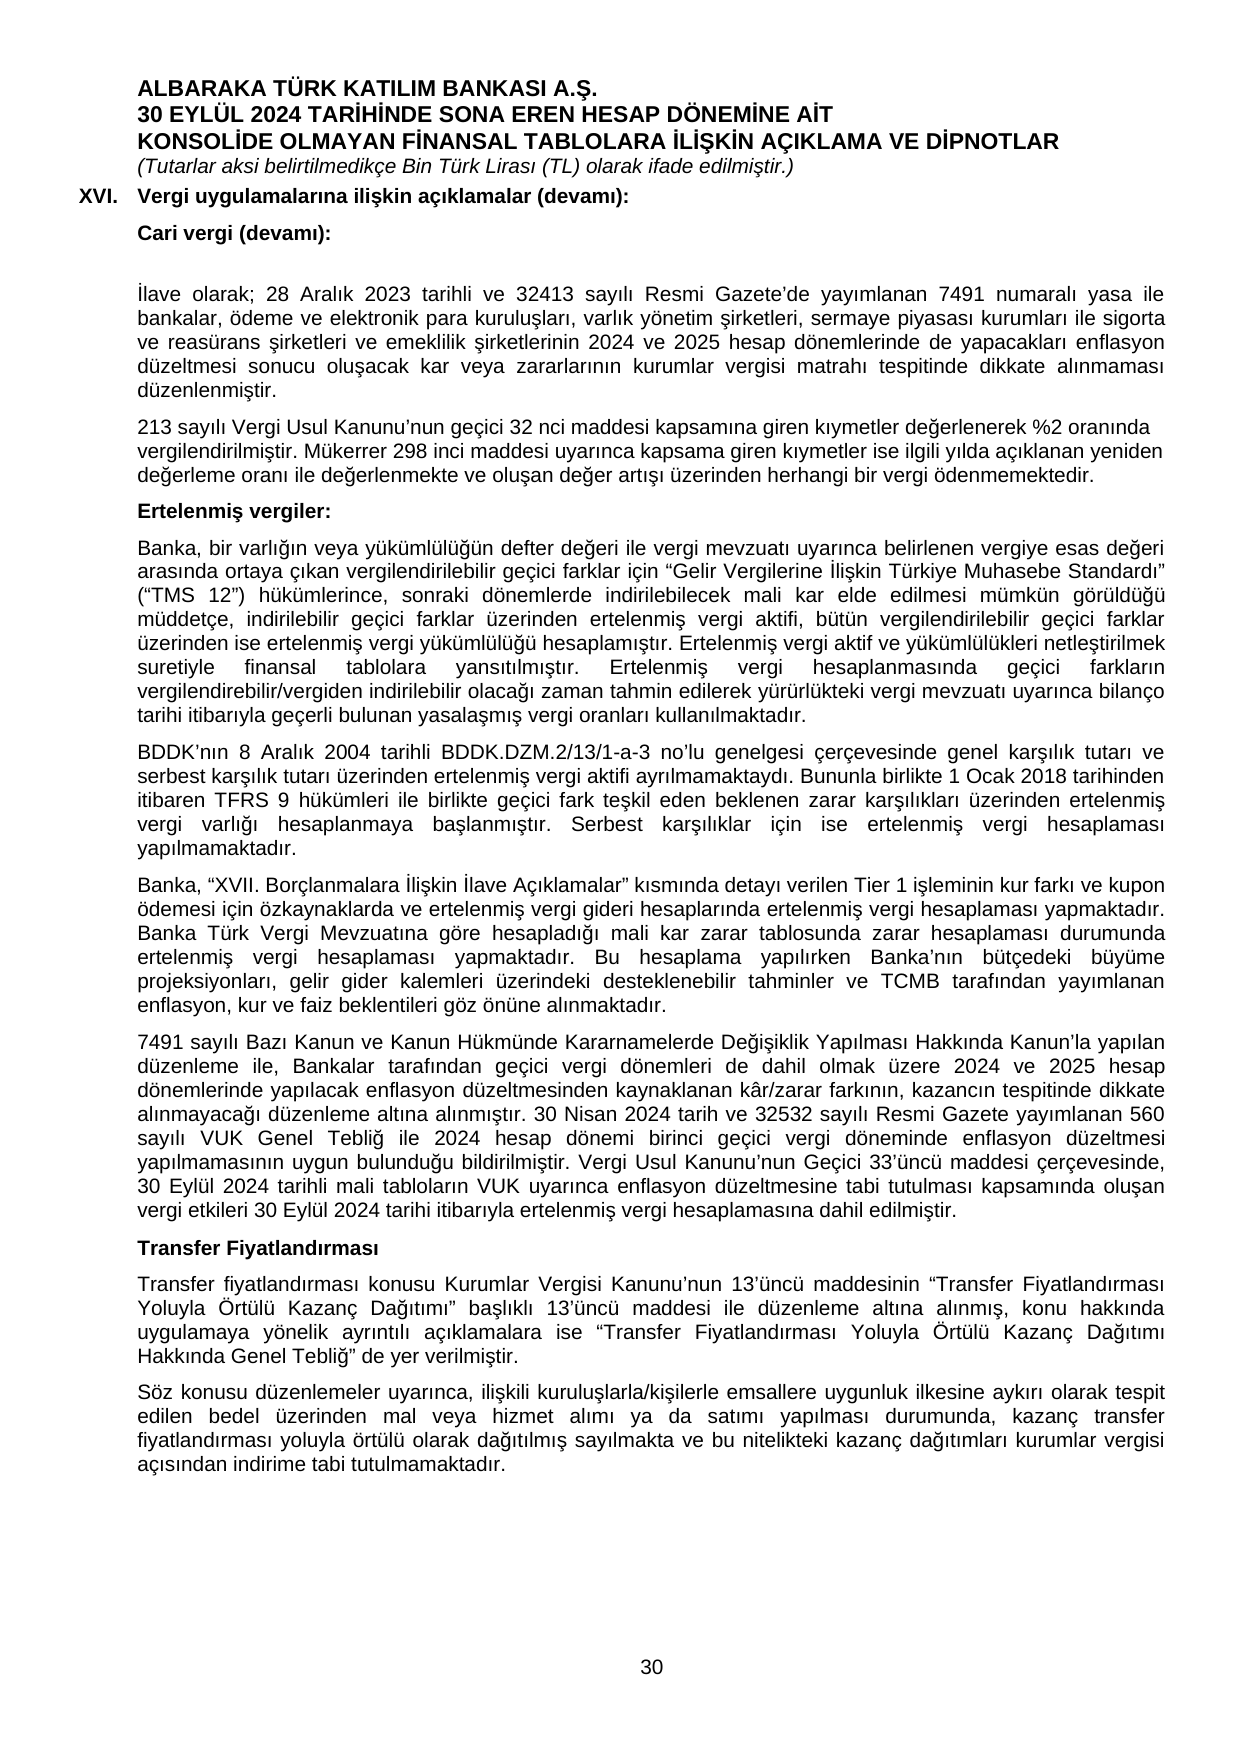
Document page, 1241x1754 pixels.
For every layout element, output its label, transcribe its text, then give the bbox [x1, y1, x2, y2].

text Banka, bir varlığın veya yükümlülüğün defter değeri ile vergi mevzuatı uyarınca belirlenen vergiye esas değeri arasında ortaya çıkan vergilendirilebilir geçici farklar için “Gelir Vergilerine İlişkin Türkiye Muhasebe Standardı” (“TMS 12”) hükümlerince, sonraki dönemlerde indirilebilecek mali kar elde edilmesi mümkün görüldüğü müddetçe, indirilebilir geçici farklar üzerinden ertelenmiş vergi aktifi, bütün vergilendirilebilir geçici farklar üzerinden ise ertelenmiş vergi yükümlülüğü hesaplamıştır. Ertelenmiş vergi aktif ve yükümlülükleri netleştirilmek suretiyle finansal tablolara yansıtılmıştır. Ertelenmiş vergi hesaplanmasında geçici farkların vergilendirebilir/vergiden indirilebilir olacağı zaman tahmin edilerek yürürlükteki vergi mevzuatı uyarınca bilanço tarihi itibarıyla geçerli bulunan yasalaşmış vergi oranları kullanılmaktadır. [137, 535, 1166, 727]
text 7491 sayılı Bazı Kanun ve Kanun Hükmünde Kararnamelerde Değişiklik Yapılması Hakkında Kanun’la yapılan düzenleme ile, Bankalar tarafından geçici vergi dönemleri de dahil olmak üzere 2024 ve 2025 hesap dönemlerinde yapılacak enflasyon düzeltmesinden kaynaklanan kâr/zarar farkının, kazancın tespitinde dikkate alınmayacağı düzenleme altına alınmıştır. 30 Nisan 2024 tarih ve 32532 sayılı Resmi Gazete yayımlanan 560 sayılı VUK Genel Tebliğ ile 2024 hesap dönemi birinci geçici vergi döneminde enflasyon düzeltmesi yapılmamasının uygun bulunduğu bildirilmiştir. Vergi Usul Kanunu’nun Geçici 33’üncü maddesi çerçevesinde, 30 Eylül 2024 tarihli mali tabloların VUK uyarınca enflasyon düzeltmesine tabi tutulması kapsamında oluşan vergi etkileri 30 Eylül 2024 tarihi itibarıyla ertelenmiş vergi hesaplamasına dahil edilmiştir. [137, 1030, 1166, 1222]
text Banka, “XVII. Borçlanmalara İlişkin İlave Açıklamalar” kısmında detayı verilen Tier 1 işleminin kur farkı ve kupon ödemesi için özkaynaklarda ve ertelenmiş vergi gideri hesaplarında ertelenmiş vergi hesaplaması yapmaktadır. Banka Türk Vergi Mevzuatına göre hesapladığı mali kar zarar tablosunda zarar hesaplaması durumunda ertelenmiş vergi hesaplaması yapmaktadır. Bu hesaplama yapılırken Banka’nın bütçedeki büyüme projeksiyonları, gelir gider kalemleri üzerindeki desteklenebilir tahminler ve TCMB tarafından yayımlanan enflasyon, kur ve faiz beklentileri göz önüne alınmaktadır. [137, 873, 1166, 1017]
text BDDK’nın 8 Aralık 2004 tarihli BDDK.DZM.2/13/1-a-3 no’lu genelgesi çerçevesinde genel karşılık tutarı ve serbest karşılık tutarı üzerinden ertelenmiş vergi aktifi ayrılmamaktaydı. Bununla birlikte 1 Ocak 2018 tarihinden itibaren TFRS 9 hükümleri ile birlikte geçici fark teşkil eden beklenen zarar karşılıkları üzerinden ertelenmiş vergi varlığı hesaplanmaya başlanmıştır. Serbest karşılıklar için ise ertelenmiş vergi hesaplaması yapılmamaktadır. [137, 739, 1166, 859]
text Söz konusu düzenlemeler uyarınca, ilişkili kuruluşlarla/kişilerle emsallere uygunluk ilkesine aykırı olarak tespit edilen bedel üzerinden mal veya hizmet alımı ya da satımı yapılması durumunda, kazanç transfer fiyatlandırması yoluyla örtülü olarak dağıtılmış sayılmakta ve bu nitelikteki kazanç dağıtımları kurumlar vergisi açısından indirime tabi tutulmamaktadır. [137, 1380, 1166, 1476]
text İlave olarak; 28 Aralık 2023 tarihli ve 32413 sayılı Resmi Gazete’de yayımlanan 7491 numaralı yasa ile bankalar, ödeme ve elektronik para kuruluşları, varlık yönetim şirketleri, sermaye piyasası kurumları ile sigorta ve reasürans şirketleri ve emeklilik şirketlerinin 2024 ve 2025 hesap dönemlerinde de yapacakları enflasyon düzeltmesi sonucu oluşacak kar veya zararlarının kurumlar vergisi matrahı tespitinde dikkate alınmaması düzenlenmiştir. [137, 282, 1166, 402]
text Transfer Fiyatlandırması [137, 1235, 1166, 1259]
text XVI. Vergi uygulamalarına ilişkin açıklamalar (devamı): [79, 184, 1166, 208]
text 213 sayılı Vergi Usul Kanunu’nun geçici 32 nci maddesi kapsamına giren kıymetler değerlenerek %2 oranında vergilendirilmiştir. Mükerrer 298 inci maddesi uyarınca kapsama giren kıymetler ise ilgili yılda açıklanan yeniden değerleme oranı ile değerlenmekte ve oluşan değer artışı üzerinden herhangi bir vergi ödenmemektedir. [137, 414, 1166, 486]
text Ertelenmiş vergiler: [137, 499, 1166, 523]
text Cari vergi (devamı): [137, 221, 1166, 245]
text Transfer fiyatlandırması konusu Kurumlar Vergisi Kanunu’nun 13’üncü maddesinin “Transfer Fiyatlandırması Yoluyla Örtülü Kazanç Dağıtımı” başlıklı 13’üncü maddesi ile düzenleme altına alınmış, konu hakkında uygulamaya yönelik ayrıntılı açıklamalara ise “Transfer Fiyatlandırması Yoluyla Örtülü Kazanç Dağıtımı Hakkında Genel Tebliğ” de yer verilmiştir. [137, 1272, 1166, 1368]
